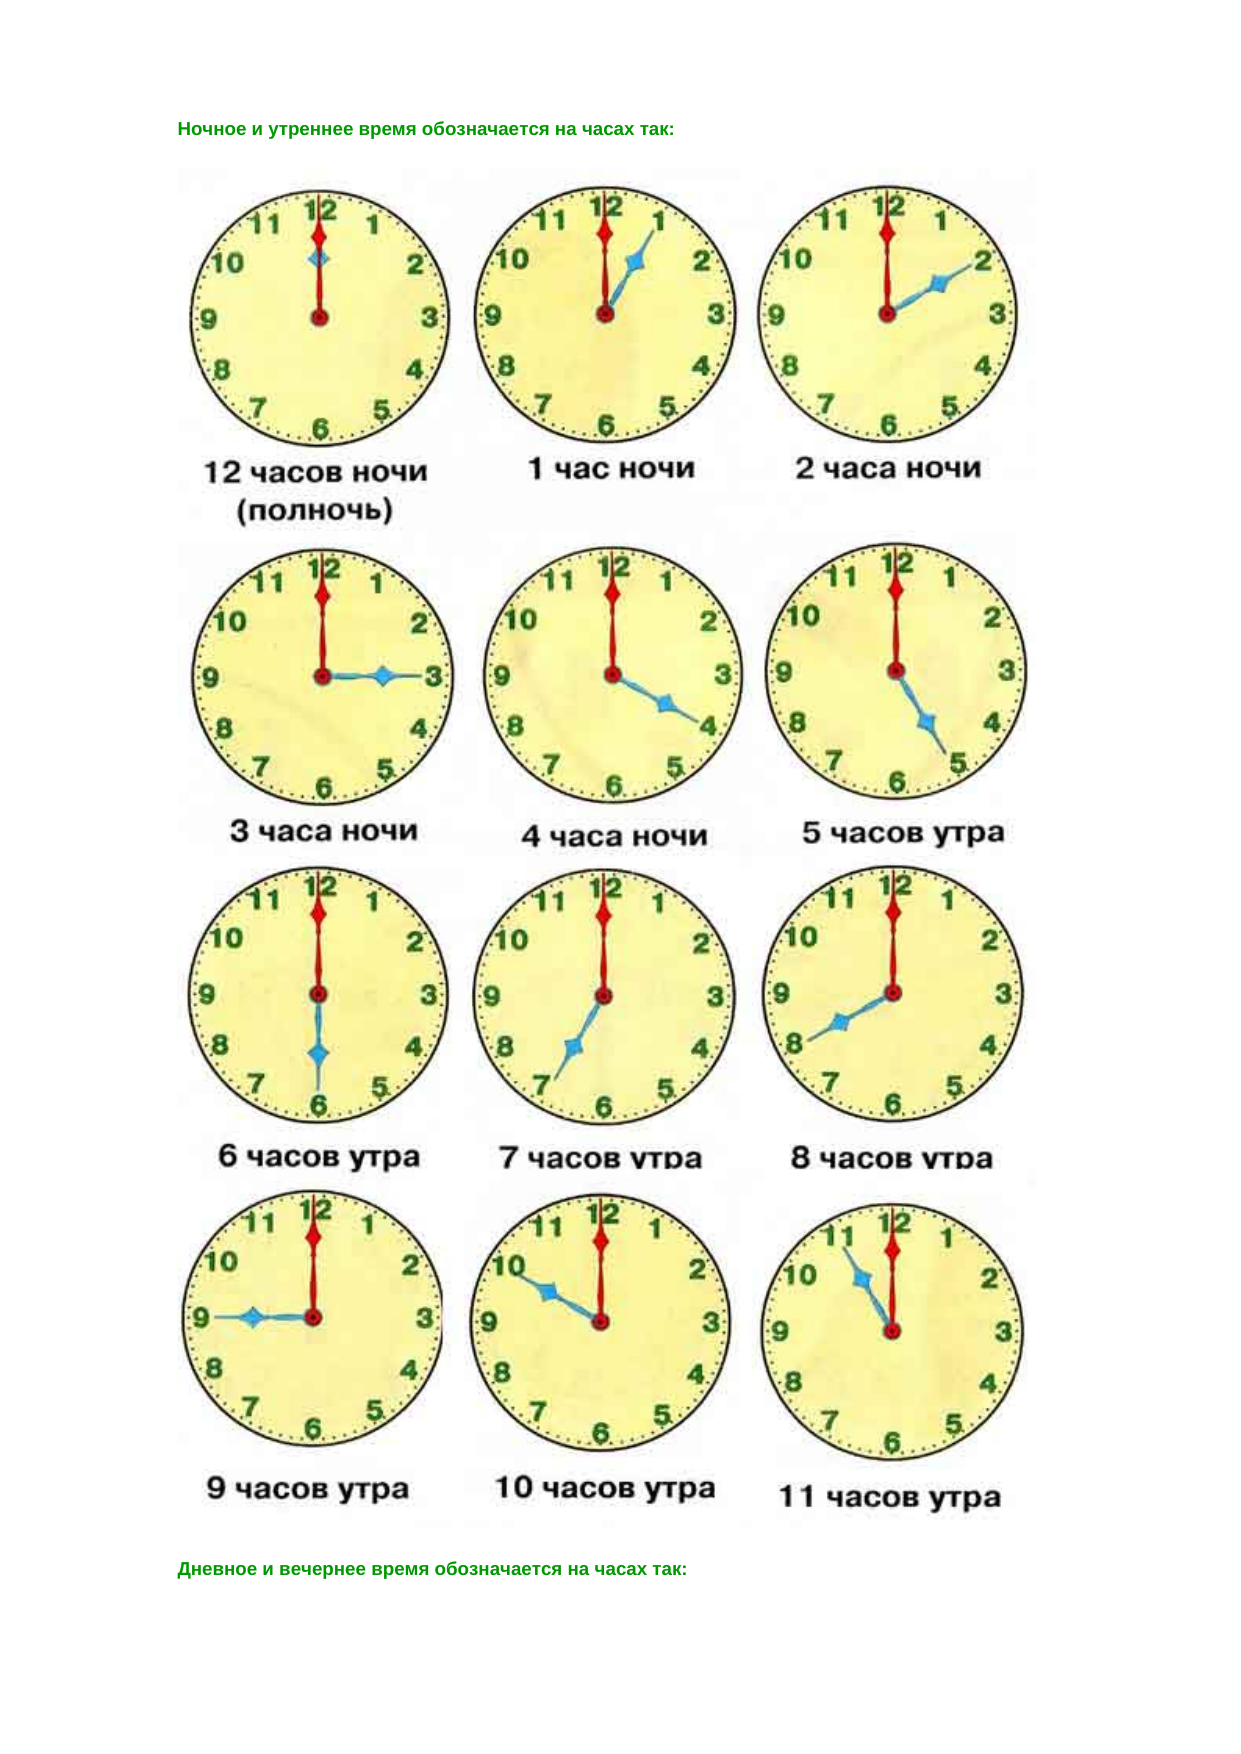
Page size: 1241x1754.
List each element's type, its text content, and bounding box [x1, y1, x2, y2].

text Дневное и вечернее время обозначается на часах так: [177, 1557, 1152, 1579]
text Ночное и утреннее время обозначается на часах так: [177, 118, 1152, 140]
picture [177, 168, 1037, 1529]
